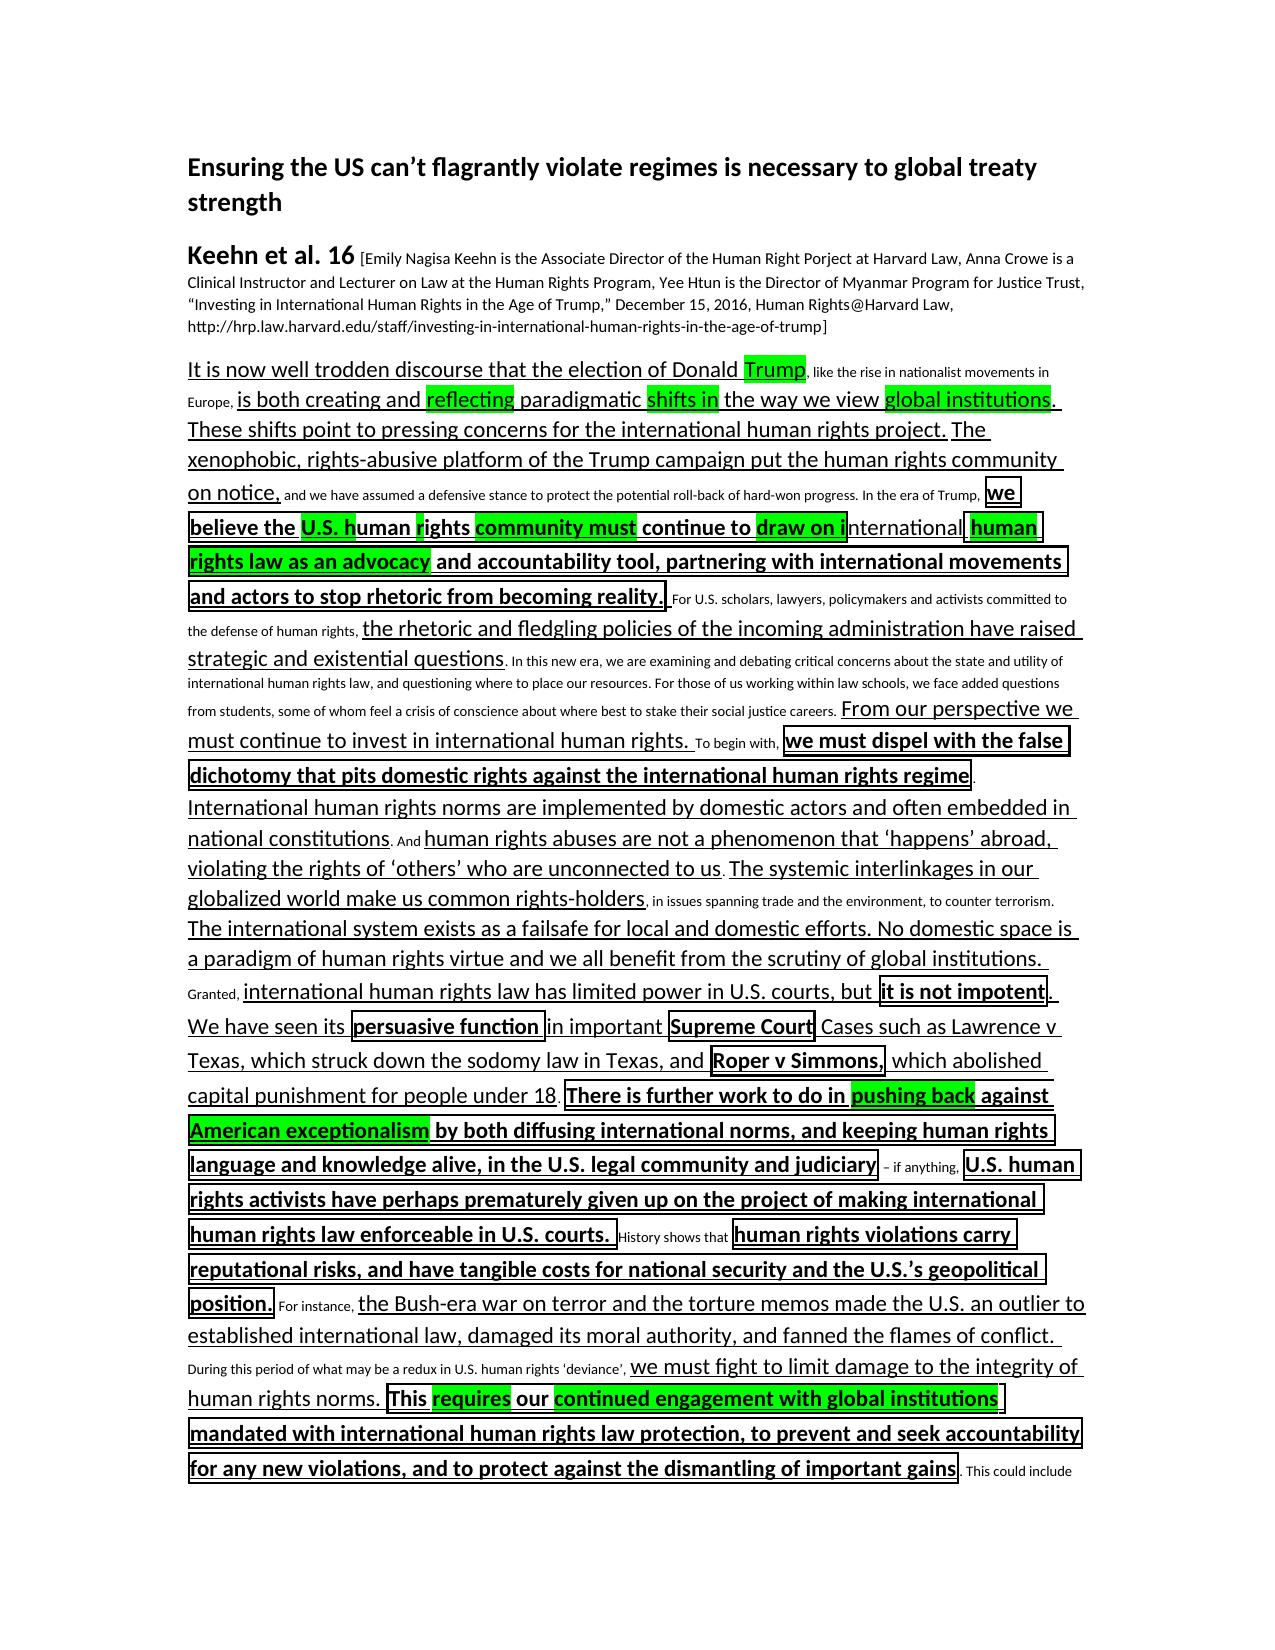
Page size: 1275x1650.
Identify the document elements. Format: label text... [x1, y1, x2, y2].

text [187, 355, 1087, 1484]
text Keehn et al. 16 [Emily Nagisa Keehn is the Associate Director of the Human Right Porject at Harvard Law, Anna Crowe is a Clinical Instructor and Lecturer on Law at the Human Rights Program, Yee Htun is the Director of Myanmar Program for Justice Trust, “Investing in International Human Rights in the Age of Trump,” December 15, 2016, Human Rights@Harvard Law, http://hrp.law.harvard.edu/staff/investing-in-international-human-rights-in-the-age-of-trump] [187, 238, 1087, 337]
text Ensuring the US can’t flagrantly violate regimes is necessary to global treaty strength [187, 150, 1087, 219]
